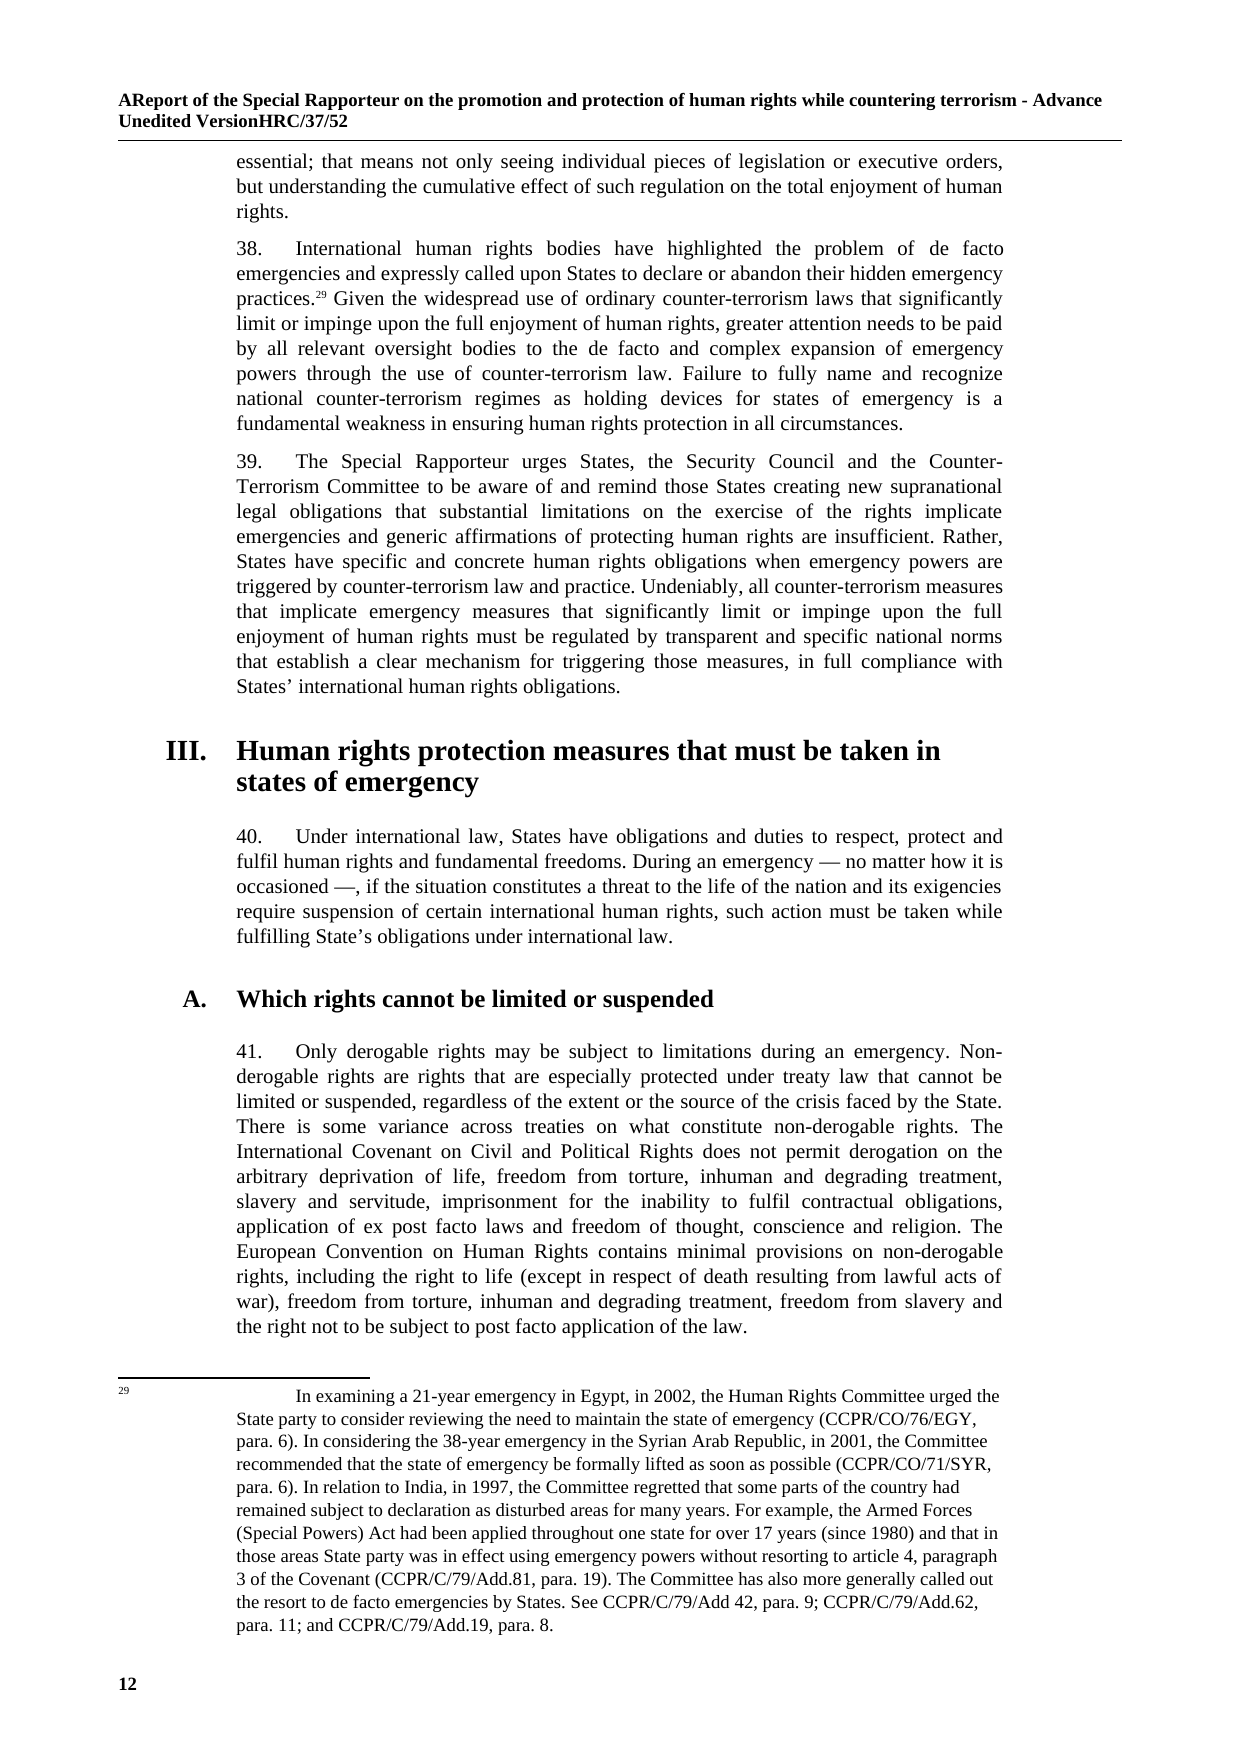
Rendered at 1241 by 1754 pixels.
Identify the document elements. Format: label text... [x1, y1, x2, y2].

text III. Human rights protection measures that must be taken in states of emergency [118, 735, 1004, 798]
text 39. The Special Rapporteur urges States, the Security Council and the Counter-Terrorism Committee to be aware of and remind those States creating new supranational legal obligations that substantial limitations on the exercise of the rights implicate emergencies and generic affirmations of protecting human rights are insufficient. Rather, States have specific and concrete human rights obligations when emergency powers are triggered by counter-terrorism law and practice. Undeniably, all counter-terrorism measures that implicate emergency measures that significantly limit or impinge upon the full enjoyment of human rights must be regulated by transparent and specific national norms that establish a clear mechanism for triggering those measures, in full compliance with States’ international human rights obligations. [236, 448, 1004, 698]
text 40. Under international law, States have obligations and duties to respect, protect and fulfil human rights and fundamental freedoms. During an emergency — no matter how it is occasioned —, if the situation constitutes a threat to the life of the nation and its exigencies require suspension of certain international human rights, such action must be taken while fulfilling State’s obligations under international law. [236, 823, 1004, 948]
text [236, 148, 1004, 223]
text 41. Only derogable rights may be subject to limitations during an emergency. Non-derogable rights are rights that are especially protected under treaty law that cannot be limited or suspended, regardless of the extent or the source of the crisis faced by the State. There is some variance across treaties on what constitute non-derogable rights. The International Covenant on Civil and Political Rights does not permit derogation on the arbitrary deprivation of life, freedom from torture, inhuman and degrading treatment, slavery and servitude, imprisonment for the inability to fulfil contractual obligations, application of ex post facto laws and freedom of thought, conscience and religion. The European Convention on Human Rights contains minimal provisions on non-derogable rights, including the right to life (except in respect of death resulting from lawful acts of war), freedom from torture, inhuman and degrading treatment, freedom from slavery and the right not to be subject to post facto application of the law. [236, 1038, 1004, 1338]
text A. Which rights cannot be limited or suspended [118, 985, 1004, 1013]
text 38. International human rights bodies have highlighted the problem of de facto emergencies and expressly called upon States to declare or abandon their hidden emergency practices. Given the widespread use of ordinary counter-terrorism laws that significantly limit or impinge upon the full enjoyment of human rights, greater attention needs to be paid by all relevant oversight bodies to the de facto and complex expansion of emergency powers through the use of counter-terrorism law. Failure to fully name and recognize national counter-terrorism regimes as holding devices for states of emergency is a fundamental weakness in ensuring human rights protection in all circumstances. [236, 235, 1004, 435]
